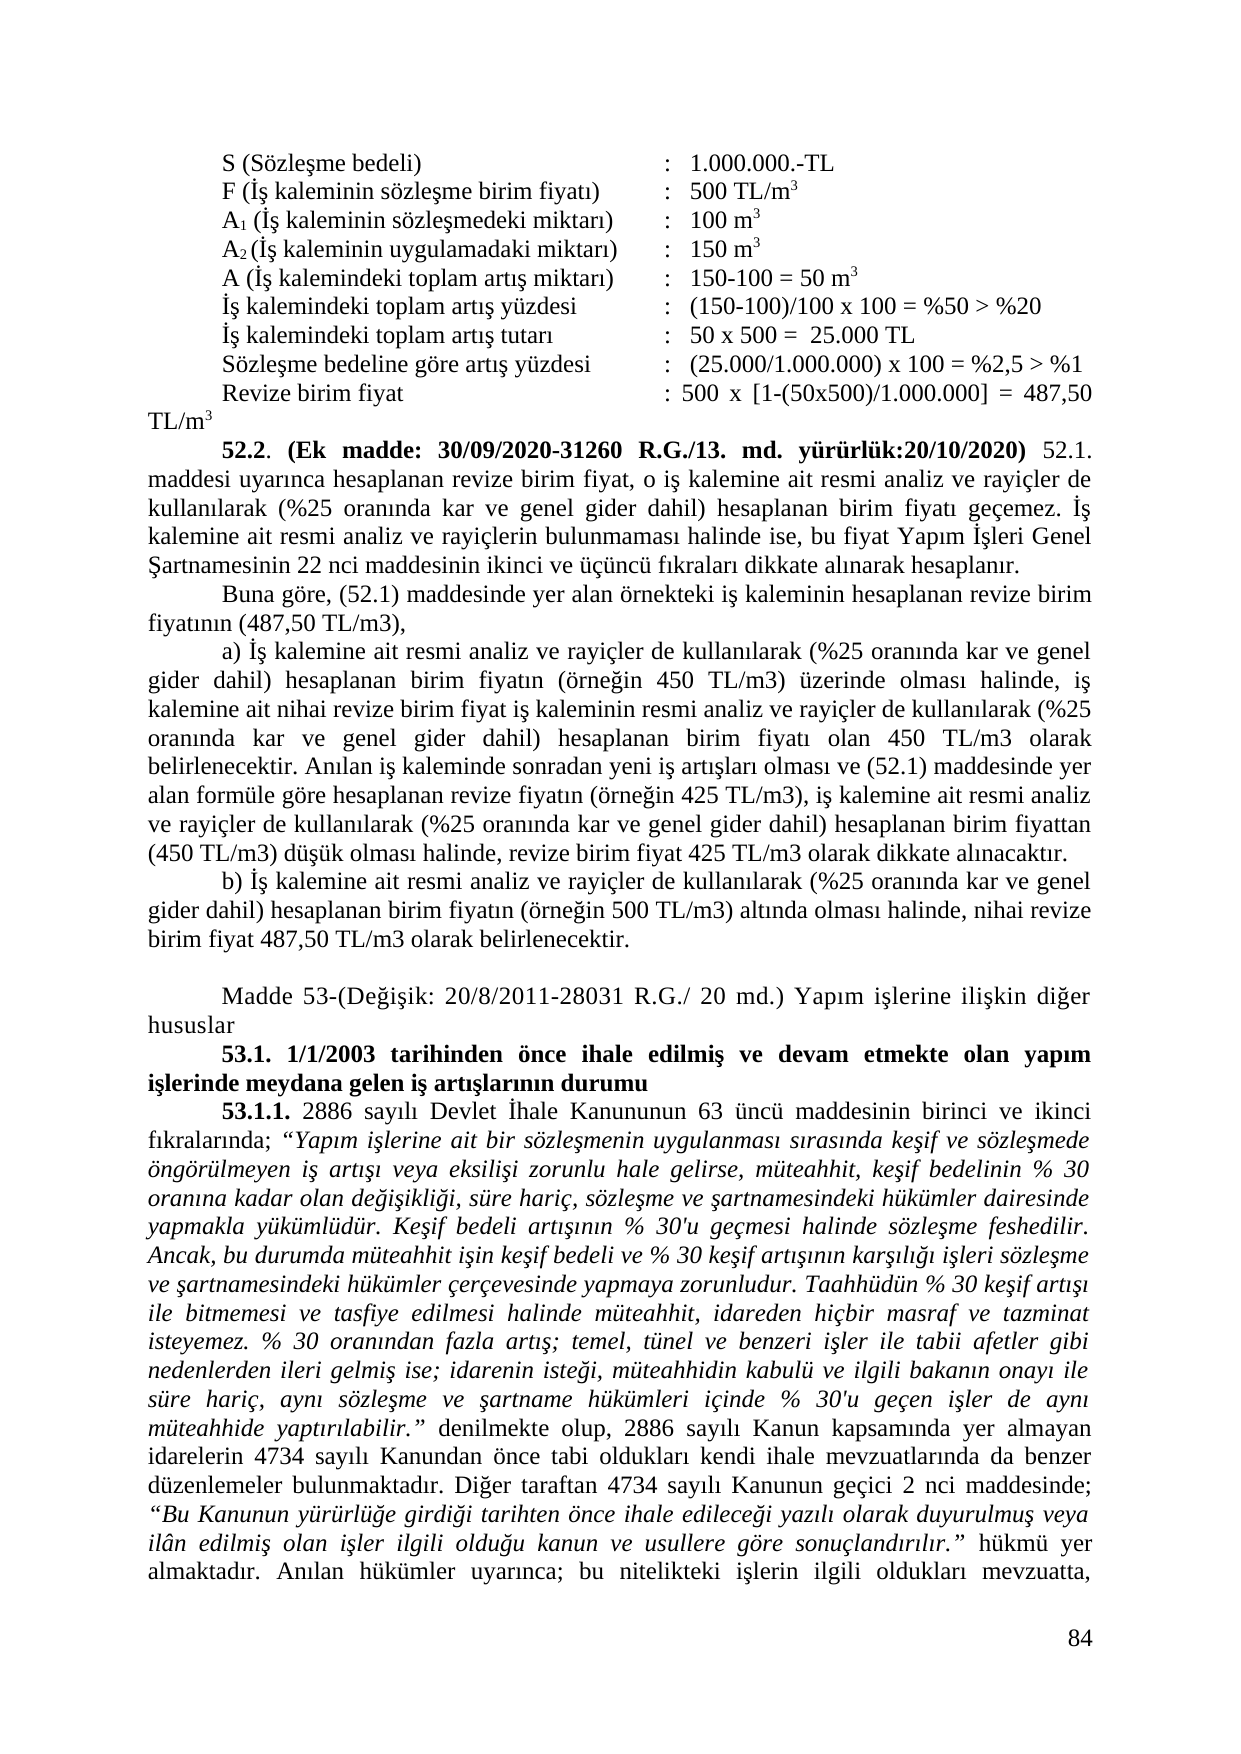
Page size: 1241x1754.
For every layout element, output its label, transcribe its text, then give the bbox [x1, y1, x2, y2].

text F (İş kaleminin sözleşme birim fiyatı) : 500 TL/m3 [148, 176, 1092, 205]
text A2 (İş kaleminin uygulamadaki miktarı) : 150 m3 [148, 234, 1092, 263]
text Buna göre, (52.1) maddesinde yer alan örnekteki iş kaleminin hesaplanan revize birim fiyatının (487,50 TL/m3), [148, 579, 1092, 636]
subtitle 53.1. 1/1/2003 tarihinden önce ihale edilmiş ve devam etmekte olan yapım işlerinde meydana gelen iş artışlarının durumu [148, 1039, 1092, 1096]
text İş kalemindeki toplam artış tutarı : 50 x 500 = 25.000 TL [148, 320, 1092, 349]
text A1 (İş kaleminin sözleşmedeki miktarı) : 100 m3 [148, 205, 1092, 234]
text b) İş kalemine ait resmi analiz ve rayiçler de kullanılarak (%25 oranında kar ve genel gider dahil) hesaplanan birim fiyatın (örneğin 500 TL/m3) altında olması halinde, nihai revize birim fiyat 487,50 TL/m3 olarak belirlenecektir. [148, 866, 1092, 953]
text Revize birim fiyat : 500 x [1-(50x500)/1.000.000] = 487,50 TL/m3 [148, 378, 1092, 435]
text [148, 1096, 1092, 1585]
text İş kalemindeki toplam artış yüzdesi : (150-100)/100 x 100 = %50 > %20 [148, 291, 1092, 320]
text a) İş kalemine ait resmi analiz ve rayiçler de kullanılarak (%25 oranında kar ve genel gider dahil) hesaplanan birim fiyatın (örneğin 450 TL/m3) üzerinde olması halinde, iş kalemine ait nihai revize birim fiyat iş kaleminin resmi analiz ve rayiçler de kullanılarak (%25 oranında kar ve genel gider dahil) hesaplanan birim fiyatı olan 450 TL/m3 olarak belirlenecektir. Anılan iş kaleminde sonradan yeni iş artışları olması ve (52.1) maddesinde yer alan formüle göre hesaplanan revize fiyatın (örneğin 425 TL/m3), iş kalemine ait resmi analiz ve rayiçler de kullanılarak (%25 oranında kar ve genel gider dahil) hesaplanan birim fiyattan (450 TL/m3) düşük olması halinde, revize birim fiyat 425 TL/m3 olarak dikkate alınacaktır. [148, 636, 1092, 866]
text Sözleşme bedeline göre artış yüzdesi : (25.000/1.000.000) x 100 = %2,5 > %1 [148, 349, 1092, 378]
subtitle Madde 53-(Değişik: 20/8/2011-28031 R.G./ 20 md.) Yapım işlerine ilişkin diğer hususlar [148, 981, 1092, 1039]
text A (İş kalemindeki toplam artış miktarı) : 150-100 = 50 m3 [148, 263, 1092, 291]
text S (Sözleşme bedeli) : 1.000.000.-TL [148, 148, 1092, 176]
text 52.2. (Ek madde: 30/09/2020-31260 R.G./13. md. yürürlük:20/10/2020) 52.1. maddesi uyarınca hesaplanan revize birim fiyat, o iş kalemine ait resmi analiz ve rayiçler de kullanılarak (%25 oranında kar ve genel gider dahil) hesaplanan birim fiyatı geçemez. İş kalemine ait resmi analiz ve rayiçlerin bulunmaması halinde ise, bu fiyat Yapım İşleri Genel Şartnamesinin 22 nci maddesinin ikinci ve üçüncü fıkraları dikkate alınarak hesaplanır. [148, 435, 1092, 579]
